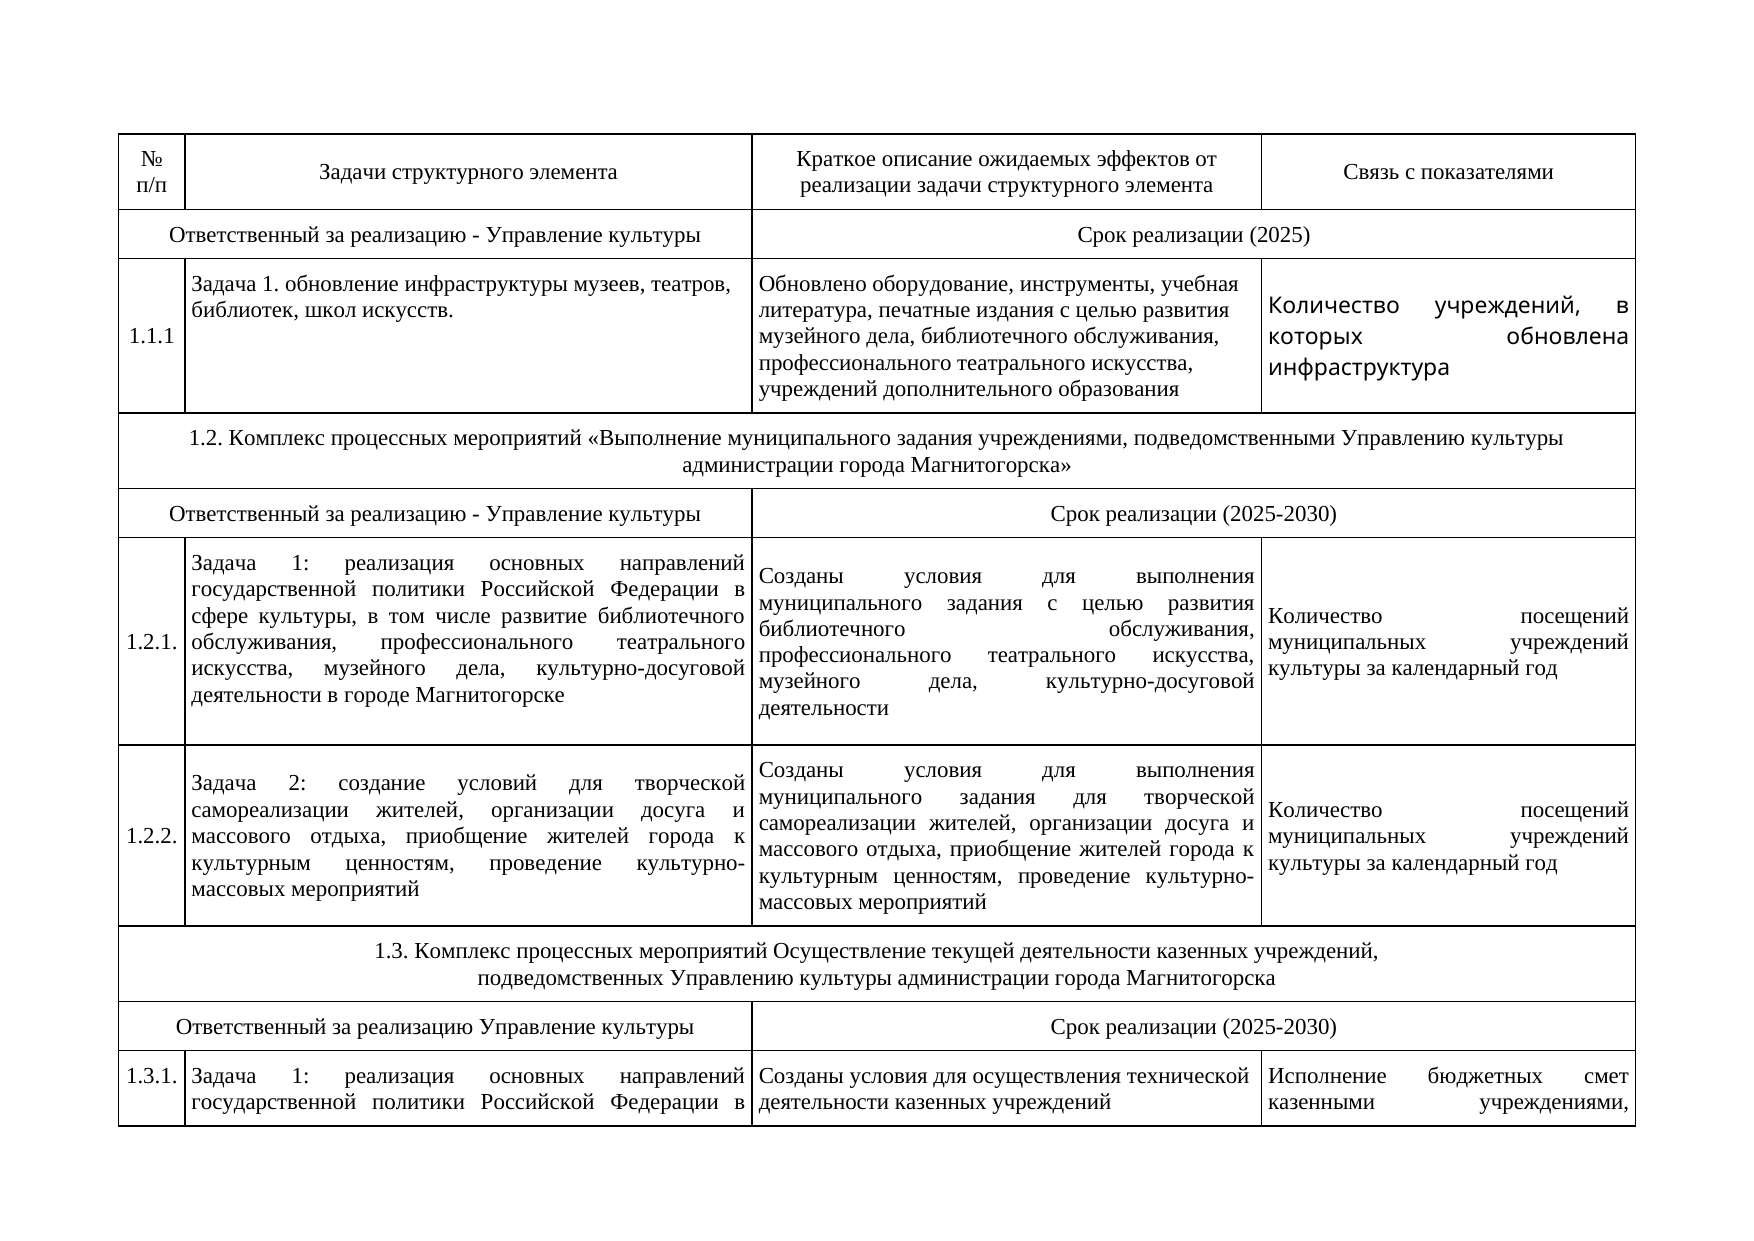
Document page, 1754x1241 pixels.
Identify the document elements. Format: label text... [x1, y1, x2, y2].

table_cell Количество учреждений, в которых обновлена инфраструктура [1262, 259, 1635, 412]
table_header Задачи структурного элемента [186, 135, 751, 208]
table_cell Ответственный за реализацию - Управление культуры [119, 210, 751, 258]
table_cell 1.2.1. [119, 538, 184, 744]
table_cell 1.3. Комплекс процессных мероприятий Осуществление текущей деятельности казенных учреждений, подведомственных Управлению культуры администрации города Магнитогорска [119, 927, 1635, 1001]
table_cell Ответственный за реализацию Управление культуры [119, 1002, 751, 1050]
table_cell 1.2. Комплекс процессных мероприятий «Выполнение муниципального задания учреждениями, подведомственными Управлению культуры администрации города Магнитогорска» [119, 414, 1635, 488]
table_cell Созданы условия для выполнения муниципального задания с целью развития библиотечного обслуживания, профессионального театрального искусства, музейного дела, культурно-досуговой деятельности [753, 538, 1261, 744]
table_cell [186, 1051, 751, 1125]
table_cell 1.2.2. [119, 746, 184, 925]
table_cell Обновлено оборудование, инструменты, учебная литература, печатные издания с целью развития музейного дела, библиотечного обслуживания, профессионального театрального искусства, учреждений дополнительного образования [753, 259, 1261, 412]
table_header № п/п [119, 135, 184, 208]
table_cell Срок реализации (2025-2030) [753, 489, 1635, 537]
table_cell Ответственный за реализацию - Управление культуры [119, 489, 751, 537]
table_cell Созданы условия для выполнения муниципального задания для творческой самореализации жителей, организации досуга и массового отдыха, приобщение жителей города к культурным ценностям, проведение культурно-массовых мероприятий [753, 746, 1261, 925]
table_header Связь с показателями [1262, 135, 1635, 208]
table_cell Срок реализации (2025-2030) [753, 1002, 1635, 1050]
table_cell Задача 1. обновление инфраструктуры музеев, театров, библиотек, школ искусств. [186, 259, 751, 412]
table_cell Количество посещений муниципальных учреждений культуры за календарный год [1262, 746, 1635, 925]
table_cell 1.1.1 [119, 259, 184, 412]
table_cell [753, 1051, 1261, 1125]
table_cell Задача 2: создание условий для творческой самореализации жителей, организации досуга и массового отдыха, приобщение жителей города к культурным ценностям, проведение культурно-массовых мероприятий [186, 746, 751, 925]
table_header Краткое описание ожидаемых эффектов от реализации задачи структурного элемента [753, 135, 1261, 208]
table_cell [1262, 1051, 1635, 1125]
table_cell 1.3.1. [119, 1051, 184, 1125]
table_cell Количество посещений муниципальных учреждений культуры за календарный год [1262, 538, 1635, 744]
table_cell Срок реализации (2025) [753, 210, 1635, 258]
